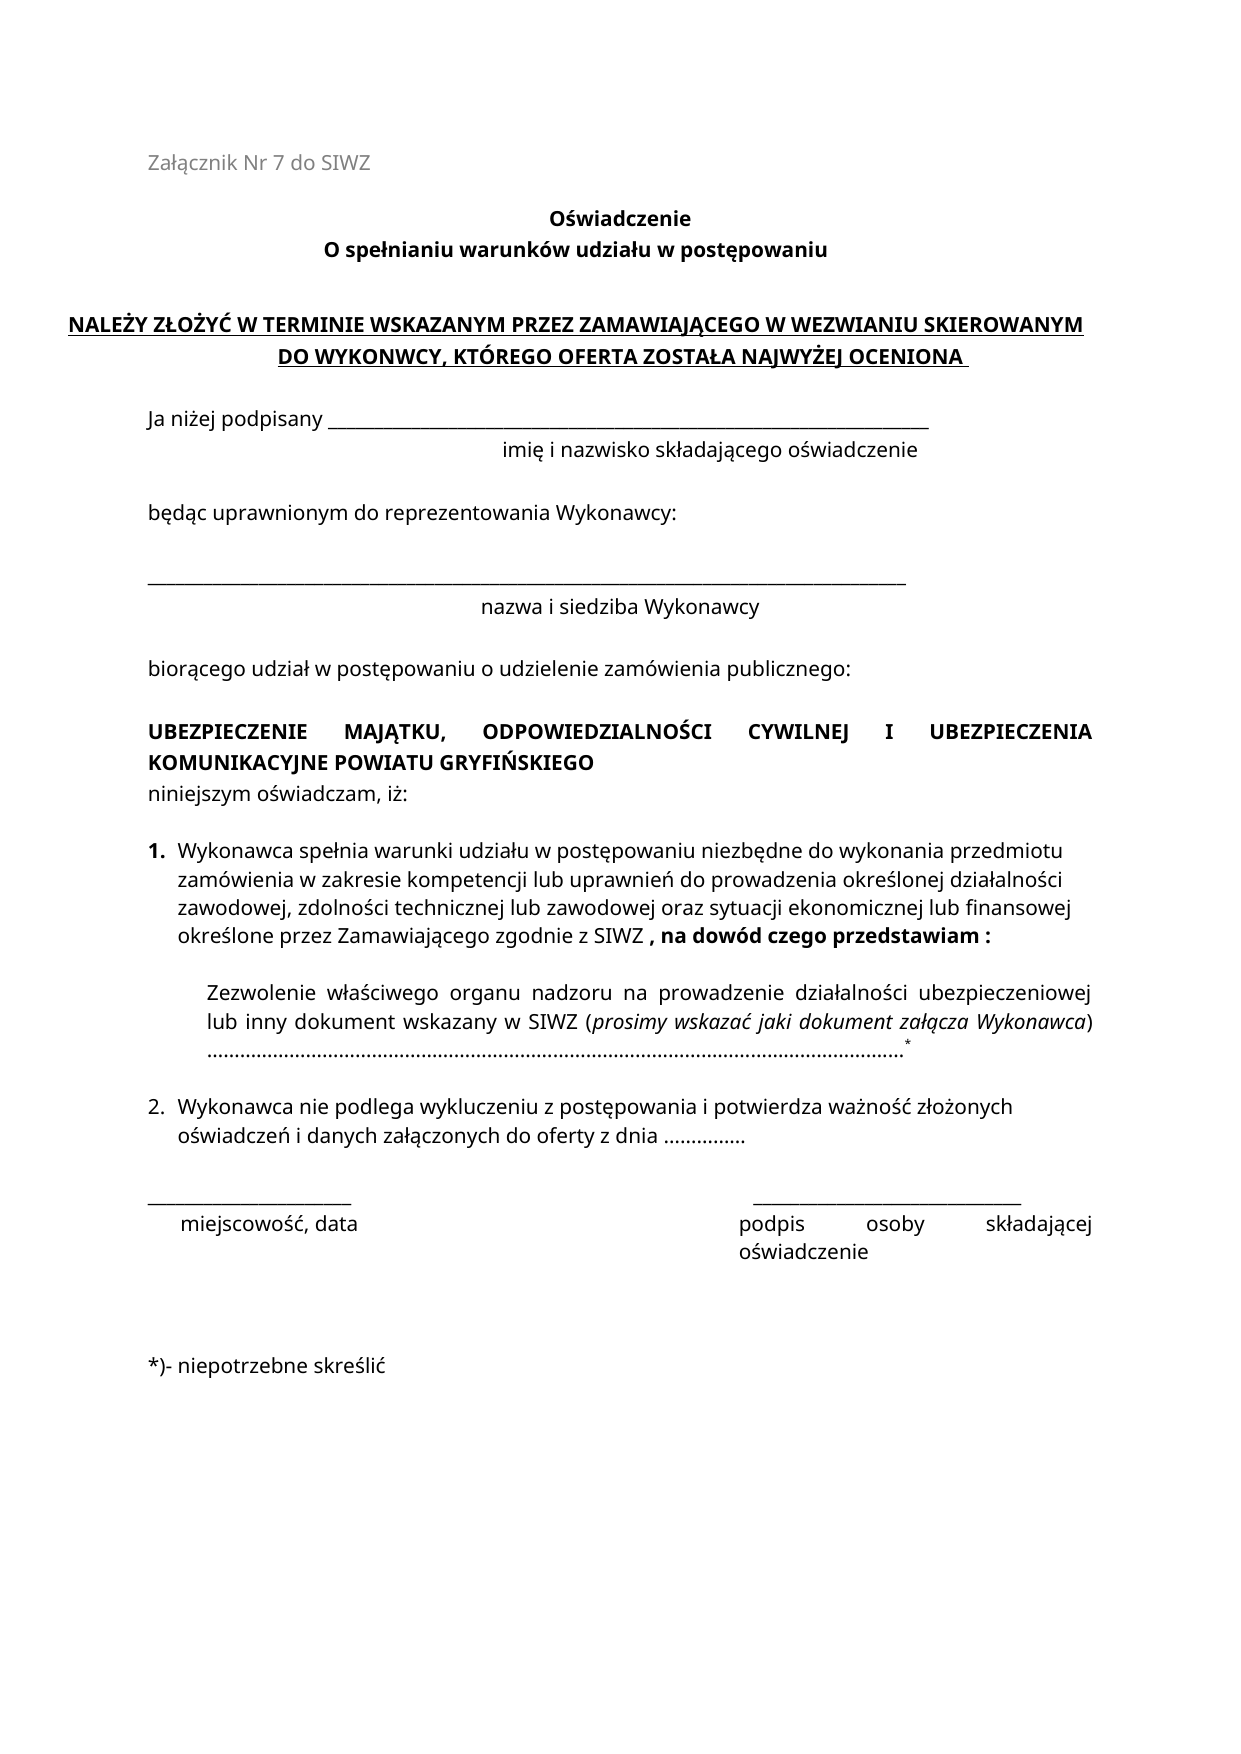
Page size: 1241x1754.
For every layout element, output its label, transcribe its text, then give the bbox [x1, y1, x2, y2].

text będąc uprawnionym do reprezentowania Wykonawcy: [148, 495, 1093, 527]
text Oświadczenie [148, 204, 1093, 233]
text UBEZPIECZENIE MAJĄTKU, ODPOWIEDZIALNOŚCI CYWILNEJ I UBEZPIECZENIA KOMUNIKACYJNE POWIATU GRYFIŃSKIEGO [148, 714, 1093, 777]
text NALEŻY ZŁOŻYĆ W TERMINIE WSKAZANYM PRZEZ ZAMAWIAJĄCEGO W WEZWIANIU SKIEROWANYM DO WYKONWCY, KTÓREGO OFERTA ZOSTAŁA NAJWYŻEJ OCENIONA [59, 308, 1093, 370]
list Zezwolenie właściwego organu nadzoru na prowadzenie działalności ubezpieczeniowej lub inny dokument wskazany w SIWZ (prosimy wskazać jaki dokument załącza Wykonawca)…………………………………………………………………………………………………………….…* [207, 978, 1093, 1064]
text Załącznik Nr 7 do SIWZ [148, 148, 1093, 176]
text Ja niżej podpisany _________________________________________________________________ [148, 402, 1093, 433]
text niniejszym oświadczam, iż: [148, 777, 1093, 808]
text ______________________ _____________________________ [148, 1178, 1093, 1209]
list Wykonawca spełnia warunki udziału w postępowaniu niezbędne do wykonania przedmiotu zamówienia w zakresie kompetencji lub uprawnień do prowadzenia określonej działalności zawodowej, zdolności technicznej lub zawodowej oraz sytuacji ekonomicznej lub finansowej określone przez Zamawiającego zgodnie z SIWZ , na dowód czego przedstawiam : [148, 836, 1093, 950]
text nazwa i siedziba Wykonawcy [148, 589, 1093, 620]
text __________________________________________________________________________________ [148, 558, 1093, 589]
text *)- niepotrzebne skreślić [148, 1351, 1093, 1379]
text imię i nazwisko składającego oświadczenie [502, 433, 1093, 464]
text biorącego udział w postępowaniu o udzielenie zamówienia publicznego: [148, 652, 1093, 683]
text O spełnianiu warunków udziału w postępowaniu [59, 233, 1093, 264]
text miejscowość, data podpis osoby składającej oświadczenie [148, 1209, 1093, 1266]
list Wykonawca nie podlega wykluczeniu z postępowania i potwierdza ważność złożonych oświadczeń i danych załączonych do oferty z dnia …………… [148, 1092, 1093, 1149]
